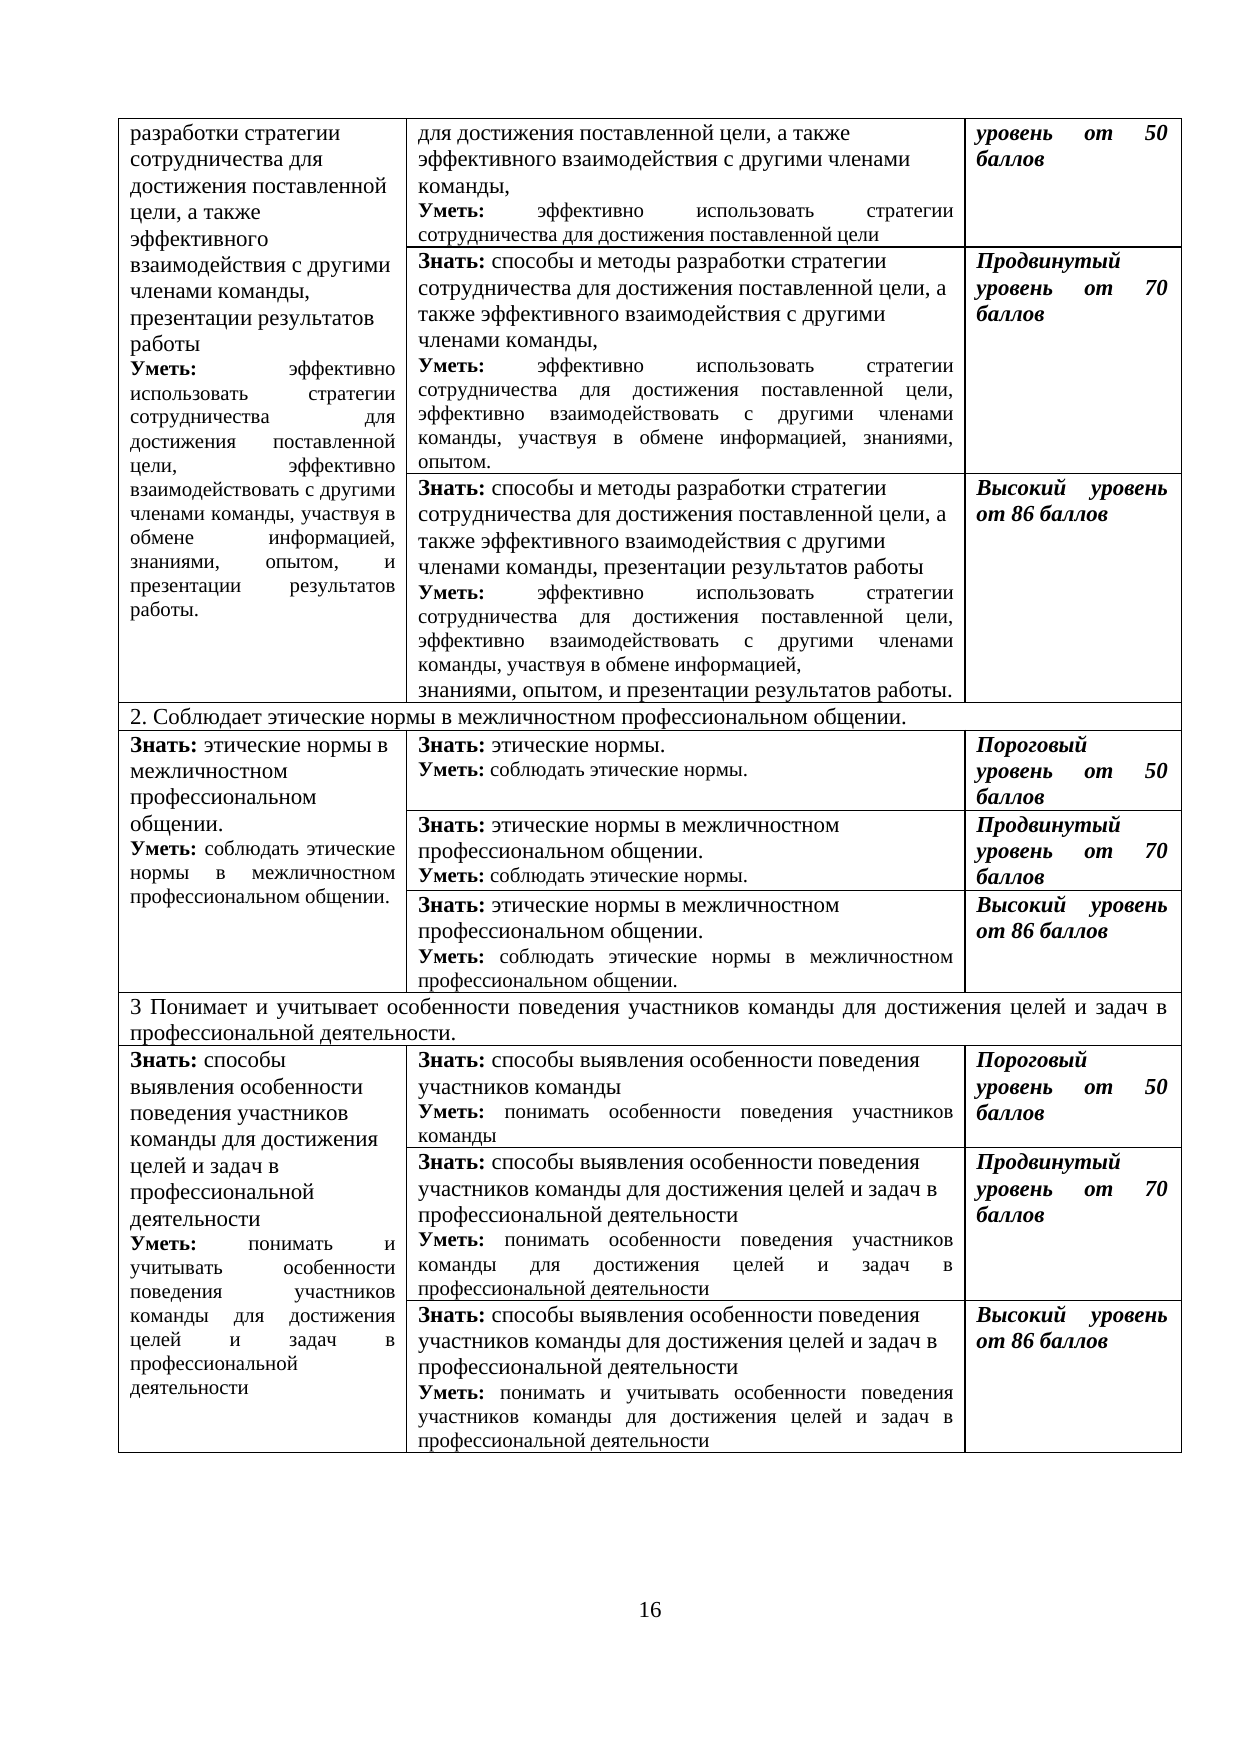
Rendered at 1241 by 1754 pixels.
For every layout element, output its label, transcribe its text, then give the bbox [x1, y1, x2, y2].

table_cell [407, 119, 964, 246]
table_cell Продвинутый уровень от 70 баллов [966, 248, 1181, 473]
table_cell Знать: способы выявления особенности поведения участников команды для достижения целей и задач в профессиональной деятельности Уметь: понимать и учитывать особенности поведения участников команды для достижения целей и задач в профессиональной деятельности [407, 1301, 964, 1452]
table_cell Продвинутый уровень от 70 баллов [966, 1148, 1181, 1299]
table_cell Знать: способы и методы разработки стратегии сотрудничества для достижения поставленной цели, а также эффективного взаимодействия с другими членами команды, Уметь: эффективно использовать стратегии сотрудничества для достижения поставленной цели, эффективно взаимодействовать с другими членами команды, участвуя в обмене информацией, знаниями, опытом. [407, 248, 964, 473]
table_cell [966, 119, 1181, 246]
table_cell Знать: способы выявления особенности поведения участников команды Уметь: понимать особенности поведения участников команды [407, 1046, 964, 1147]
table_cell Знать: этические нормы в межличностном профессиональном общении. Уметь: соблюдать этические нормы. [407, 811, 964, 890]
table_cell Знать: этические нормы в межличностном профессиональном общении. Уметь: соблюдать этические нормы в межличностном профессиональном общении. [407, 891, 964, 992]
table_cell Пороговый уровень от 50 баллов [966, 731, 1181, 810]
table_cell Высокий уровень от 86 баллов [966, 1301, 1181, 1452]
table_cell Знать: этические нормы в межличностном профессиональном общении. Уметь: соблюдать этические нормы в межличностном профессиональном общении. [119, 731, 406, 992]
table_cell 3 Понимает и учитывает особенности поведения участников команды для достижения целей и задач в профессиональной деятельности. [119, 993, 1181, 1045]
table_cell Высокий уровень от 86 баллов [966, 474, 1181, 702]
table_cell Высокий уровень от 86 баллов [966, 891, 1181, 992]
table_cell 2. Соблюдает этические нормы в межличностном профессиональном общении. [119, 703, 1181, 729]
table_cell Продвинутый уровень от 70 баллов [966, 811, 1181, 890]
table_cell Пороговый уровень от 50 баллов [966, 1046, 1181, 1147]
table_cell Знать: этические нормы. Уметь: соблюдать этические нормы. [407, 731, 964, 810]
table_cell Знать: способы выявления особенности поведения участников команды для достижения целей и задач в профессиональной деятельности Уметь: понимать особенности поведения участников команды для достижения целей и задач в профессиональной деятельности [407, 1148, 964, 1299]
table_cell Знать: способы выявления особенности поведения участников команды для достижения целей и задач в профессиональной деятельности Уметь: понимать и учитывать особенности поведения участников команды для достижения целей и задач в профессиональной деятельности [119, 1046, 406, 1452]
